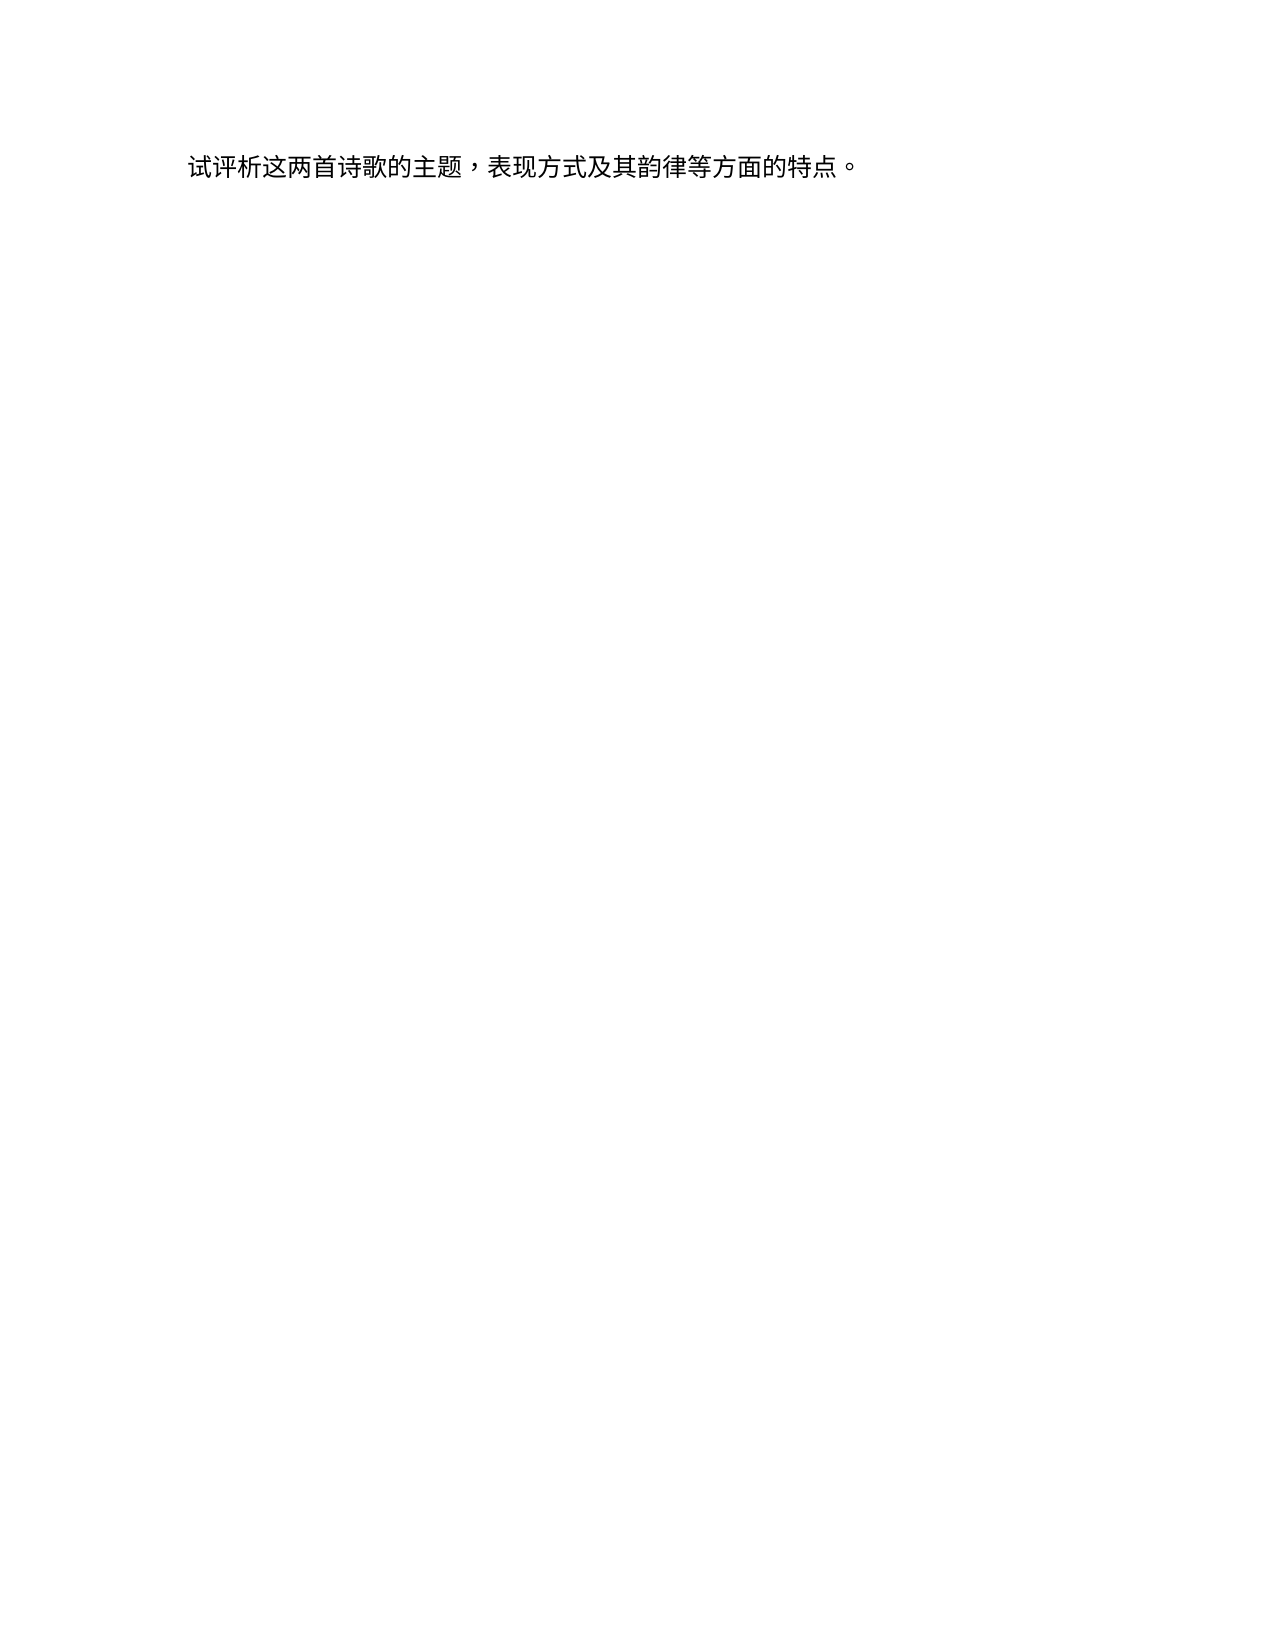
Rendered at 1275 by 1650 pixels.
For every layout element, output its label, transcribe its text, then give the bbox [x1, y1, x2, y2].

text 试评析这两首诗歌的主题，表现方式及其韵律等方面的特点。 [187, 150, 1087, 184]
